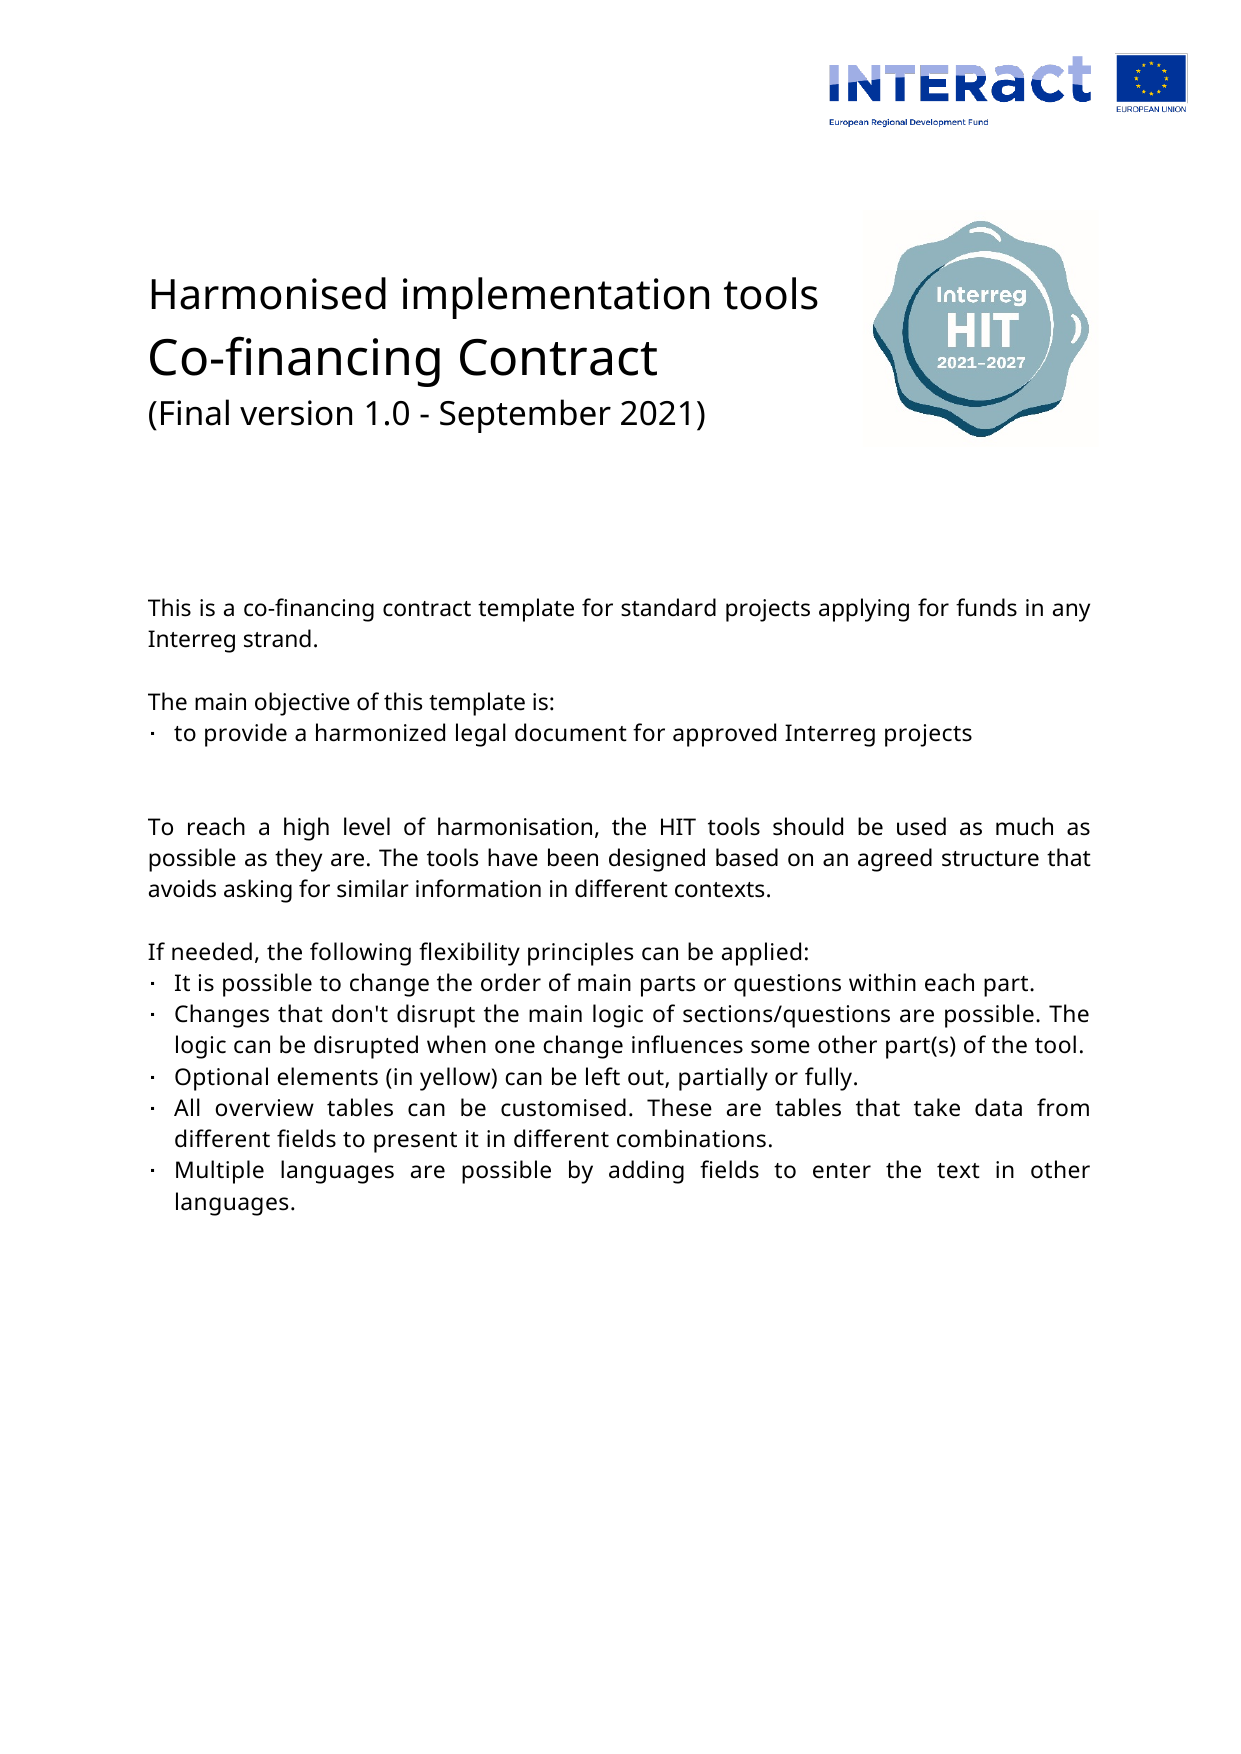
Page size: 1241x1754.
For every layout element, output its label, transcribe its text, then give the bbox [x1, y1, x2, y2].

text If needed, the following flexibility principles can be applied: [148, 936, 1092, 967]
text Harmonised implementation tools [148, 265, 862, 322]
text This is a co-financing contract template for standard projects applying for funds in any Interreg strand. [148, 592, 1092, 654]
text The main objective of this template is: [148, 686, 1092, 717]
text Co-financing Contract [148, 322, 862, 390]
text To reach a high level of harmonisation, the HIT tools should be used as much as possible as they are. The tools have been designed based on an agreed structure that avoids asking for similar information in different contexts. [148, 811, 1092, 904]
list All overview tables can be customised. These are tables that take data from different fields to present it in different combinations. [148, 1092, 1092, 1154]
list Multiple languages are possible by adding fields to enter the text in other languages. [148, 1154, 1092, 1217]
picture [795, 21, 1220, 136]
list Optional elements (in yellow) can be left out, partially or fully. [148, 1061, 1092, 1092]
list It is possible to change the order of main parts or questions within each part. [148, 967, 1092, 998]
text (Final version 1.0 - September 2021) [148, 390, 862, 436]
list to provide a harmonized legal document for approved Interreg projects [148, 717, 1092, 748]
picture [862, 210, 1099, 447]
list Changes that don't disrupt the main logic of sections/questions are possible. The logic can be disrupted when one change influences some other part(s) of the tool. [148, 998, 1092, 1061]
